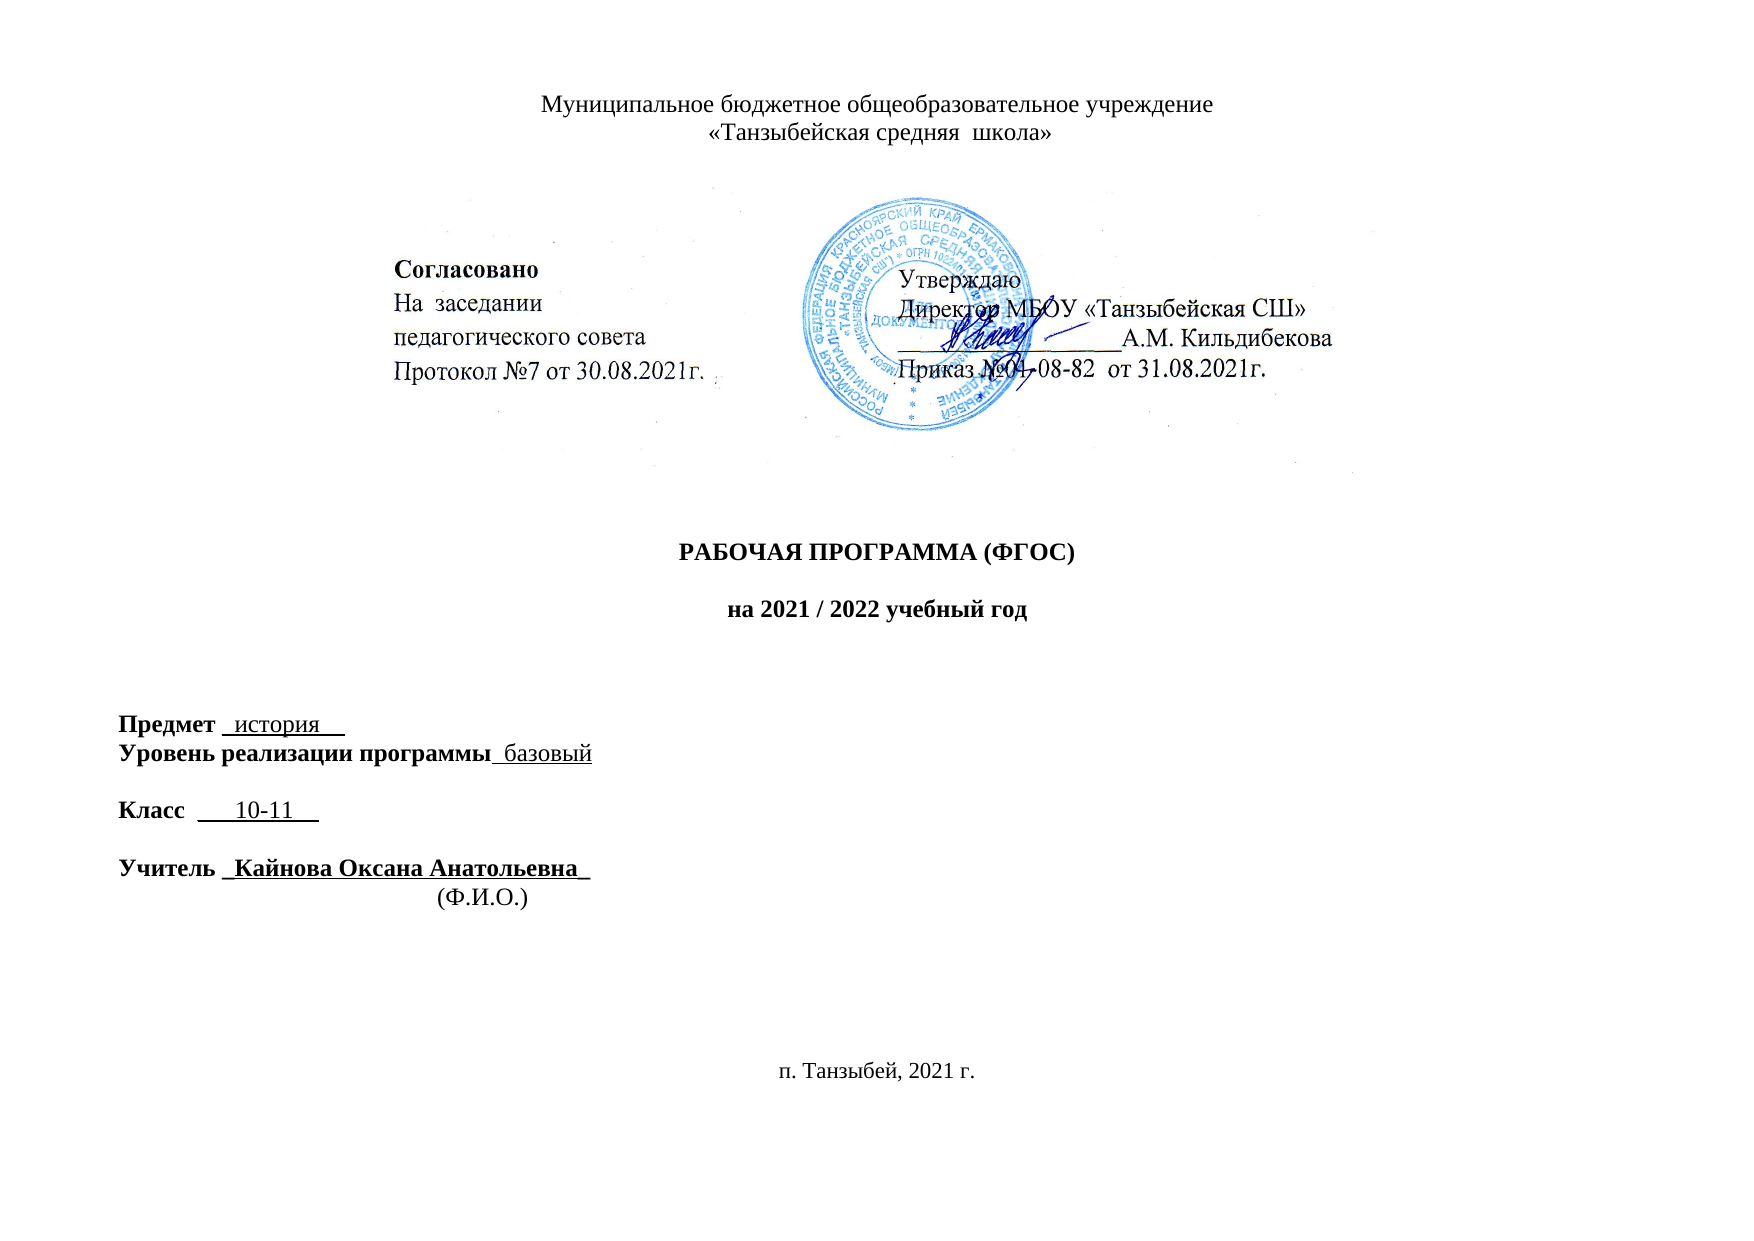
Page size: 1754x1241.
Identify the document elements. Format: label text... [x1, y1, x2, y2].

text Класс ___10-11__ [118, 795, 1636, 824]
text РАБОЧАЯ ПРОГРАММА (ФГОС) [118, 537, 1636, 565]
text Предмет _история__ [118, 709, 1636, 738]
text Учитель _Кайнова Оксана Анатольевна_ [118, 853, 1636, 882]
text п. Танзыбей, 2021 г. [118, 1058, 1636, 1084]
text (Ф.И.О.) [118, 882, 1636, 910]
text Уровень реализации программы базовый [118, 738, 1636, 767]
text Муниципальное бюджетное общеобразовательное учреждение [118, 89, 1636, 117]
text «Танзыбейская средняя школа» [118, 117, 1636, 146]
text на 2021 / 2022 учебный год [118, 594, 1636, 623]
picture [375, 175, 1379, 475]
